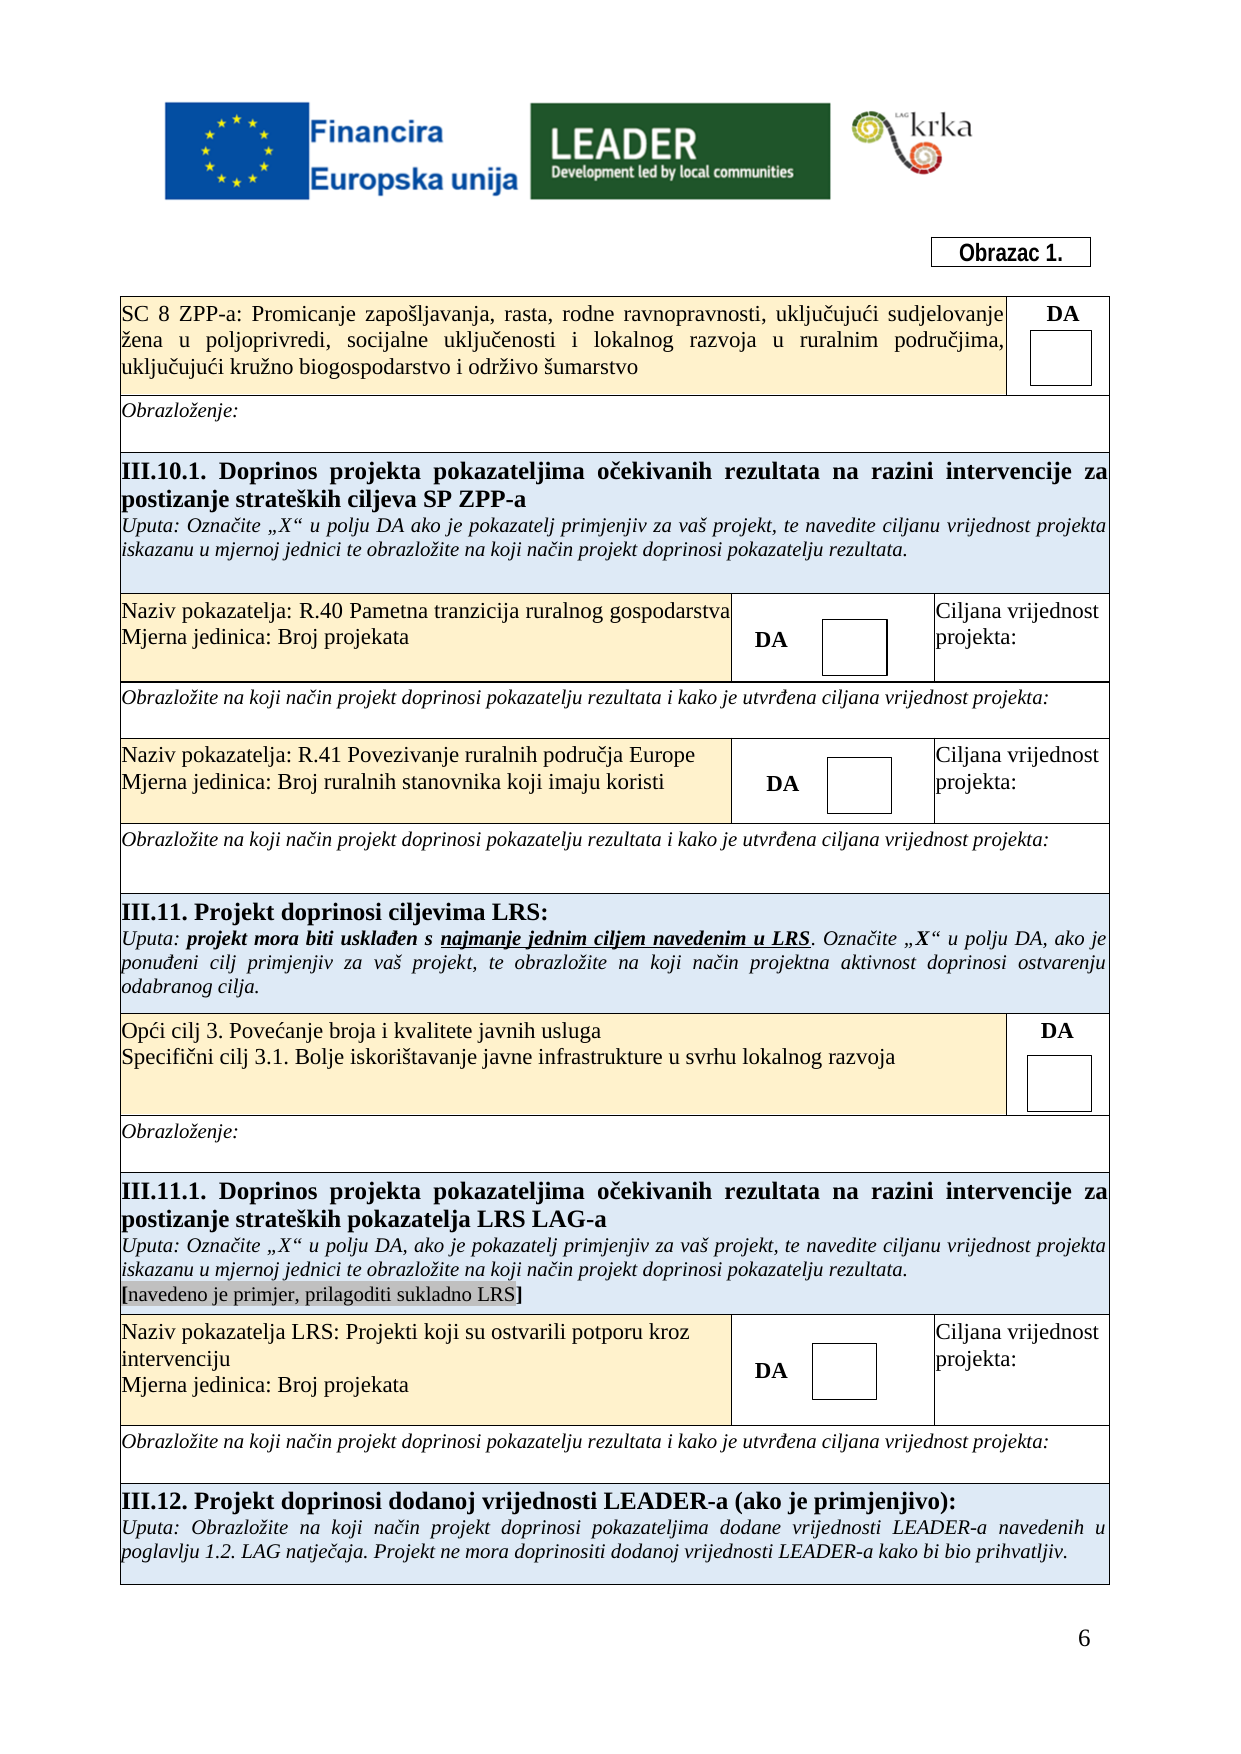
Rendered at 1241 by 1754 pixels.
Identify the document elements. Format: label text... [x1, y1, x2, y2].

table_cell DA [732, 594, 934, 681]
table_cell Naziv pokazatelja: R.41 Povezivanje ruralnih područja Europe Mjerna jedinica: Broj ruralnih stanovnika koji imaju koristi [121, 739, 731, 823]
table_cell III.10.1. Doprinos projekta pokazateljima očekivanih rezultata na razini intervencije za postizanje strateških ciljeva SP ZPP-a Uputa: Označite „X“ u polju DA ako je pokazatelj primjenjiv za vaš projekt, te navedite ciljanu vrijednost projekta iskazanu u mjernoj jednici te obrazložite na koji način projekt doprinosi pokazatelju rezultata. [121, 453, 1109, 593]
table_cell DA [1007, 1014, 1109, 1114]
table_cell Naziv pokazatelja: R.40 Pametna tranzicija ruralnog gospodarstva Mjerna jedinica: Broj projekata [121, 594, 731, 681]
picture [150, 73, 987, 208]
table_cell Ciljana vrijednost projekta: [935, 1315, 1109, 1425]
table_cell Opći cilj 3. Povećanje broja i kvalitete javnih usluga Specifični cilj 3.1. Bolje iskorištavanje javne infrastrukture u svrhu lokalnog razvoja [121, 1014, 1006, 1114]
table_header DA [1007, 297, 1109, 394]
table_cell DA [732, 1315, 934, 1425]
table_cell Ciljana vrijednost projekta: [935, 739, 1109, 823]
table_cell III.11.1. Doprinos projekta pokazateljima očekivanih rezultata na razini intervencije za postizanje strateških pokazatelja LRS LAG-a Uputa: Označite „X“ u polju DA, ako je pokazatelj primjenjiv za vaš projekt, te navedite ciljanu vrijednost projekta iskazanu u mjernoj jednici te obrazložite na koji način projekt doprinosi pokazatelju rezultata. [navedeno je primjer, prilagoditi sukladno LRS] [121, 1173, 1109, 1314]
table_cell III.11. Projekt doprinosi ciljevima LRS: Uputa: projekt mora biti usklađen s najmanje jednim ciljem navedenim u LRS. Označite „X“ u polju DA, ako je ponuđeni cilj primjenjiv za vaš projekt, te obrazložite na koji način projektna aktivnost doprinosi ostvarenju odabranog cilja. [121, 894, 1109, 1013]
table_cell Obrazloženje: [121, 1116, 1109, 1172]
table_cell Obrazložite na koji način projekt doprinosi pokazatelju rezultata i kako je utvrđena ciljana vrijednost projekta: [121, 824, 1109, 893]
table_cell Ciljana vrijednost projekta: [935, 594, 1109, 681]
table_cell Obrazložite na koji način projekt doprinosi pokazatelju rezultata i kako je utvrđena ciljana vrijednost projekta: [121, 1426, 1109, 1482]
table_header SC 8 ZPP-a: Promicanje zapošljavanja, rasta, rodne ravnopravnosti, uključujući sudjelovanje žena u poljoprivredi, socijalne uključenosti i lokalnog razvoja u ruralnim područjima, uključujući kružno biogospodarstvo i održivo šumarstvo [121, 297, 1006, 394]
table_cell Obrazložite na koji način projekt doprinosi pokazatelju rezultata i kako je utvrđena ciljana vrijednost projekta: [121, 683, 1109, 737]
table_cell III.12. Projekt doprinosi dodanoj vrijednosti LEADER-a (ako je primjenjivo): Uputa: Obrazložite na koji način projekt doprinosi pokazateljima dodane vrijednosti LEADER-a navedenih u poglavlju 1.2. LAG natječaja. Projekt ne mora doprinositi dodanoj vrijednosti LEADER-a kako bi bio prihvatljiv. [121, 1484, 1109, 1584]
table_cell Naziv pokazatelja LRS: Projekti koji su ostvarili potporu kroz intervenciju Mjerna jedinica: Broj projekata [121, 1315, 731, 1425]
table_cell Obrazloženje: [121, 396, 1109, 452]
table_cell DA [732, 739, 934, 823]
